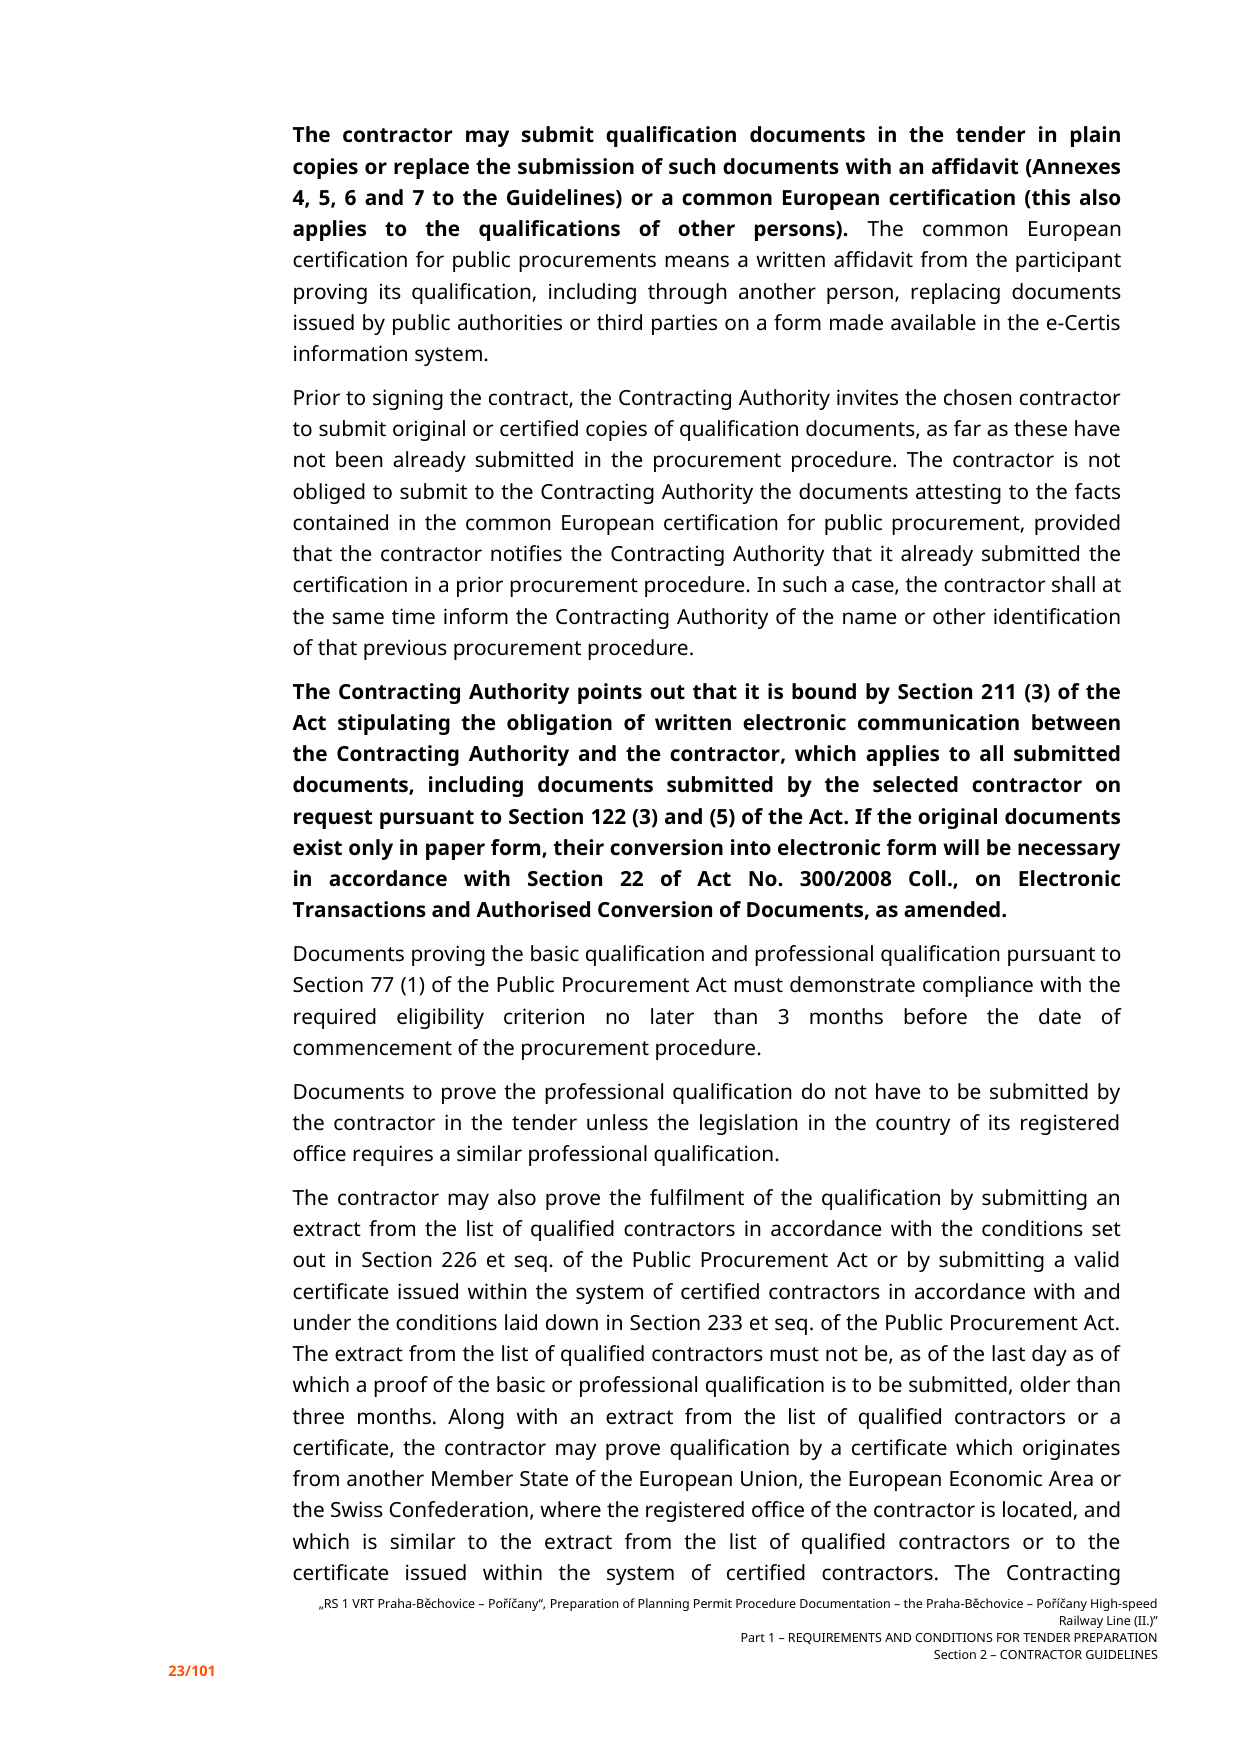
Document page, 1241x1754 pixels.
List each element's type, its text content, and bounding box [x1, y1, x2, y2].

text Documents proving the basic qualification and professional qualification pursuant to Section 77 (1) of the Public Procurement Act must demonstrate compliance with the required eligibility criterion no later than 3 months before the date of commencement of the procurement procedure. [292, 939, 1122, 1062]
text Prior to signing the contract, the Contracting Authority invites the chosen contractor to submit original or certified copies of qualification documents, as far as these have not been already submitted in the procurement procedure. The contractor is not obliged to submit to the Contracting Authority the documents attesting to the facts contained in the common European certification for public procurement, provided that the contractor notifies the Contracting Authority that it already submitted the certification in a prior procurement procedure. In such a case, the contractor shall at the same time inform the Contracting Authority of the name or other identification of that previous procurement procedure. [292, 383, 1122, 662]
text The Contracting Authority points out that it is bound by Section 211 (3) of the Act stipulating the obligation of written electronic communication between the Contracting Authority and the contractor, which applies to all submitted documents, including documents submitted by the selected contractor on request pursuant to Section 122 (3) and (5) of the Act. If the original documents exist only in paper form, their conversion into electronic form will be necessary in accordance with Section 22 of Act No. 300/2008 Coll., on Electronic Transactions and Authorised Conversion of Documents, as amended. [292, 677, 1122, 924]
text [292, 1183, 1122, 1587]
text Documents to prove the professional qualification do not have to be submitted by the contractor in the tender unless the legislation in the country of its registered office requires a similar professional qualification. [292, 1077, 1122, 1168]
text The contractor may submit qualification documents in the tender in plain copies or replace the submission of such documents with an affidavit (Annexes 4, 5, 6 and 7 to the Guidelines) or a common European certification (this also applies to the qualifications of other persons). The common European certification for public procurements means a written affidavit from the participant proving its qualification, including through another person, replacing documents issued by public authorities or third parties on a form made available in the e-Certis information system. [292, 121, 1122, 368]
